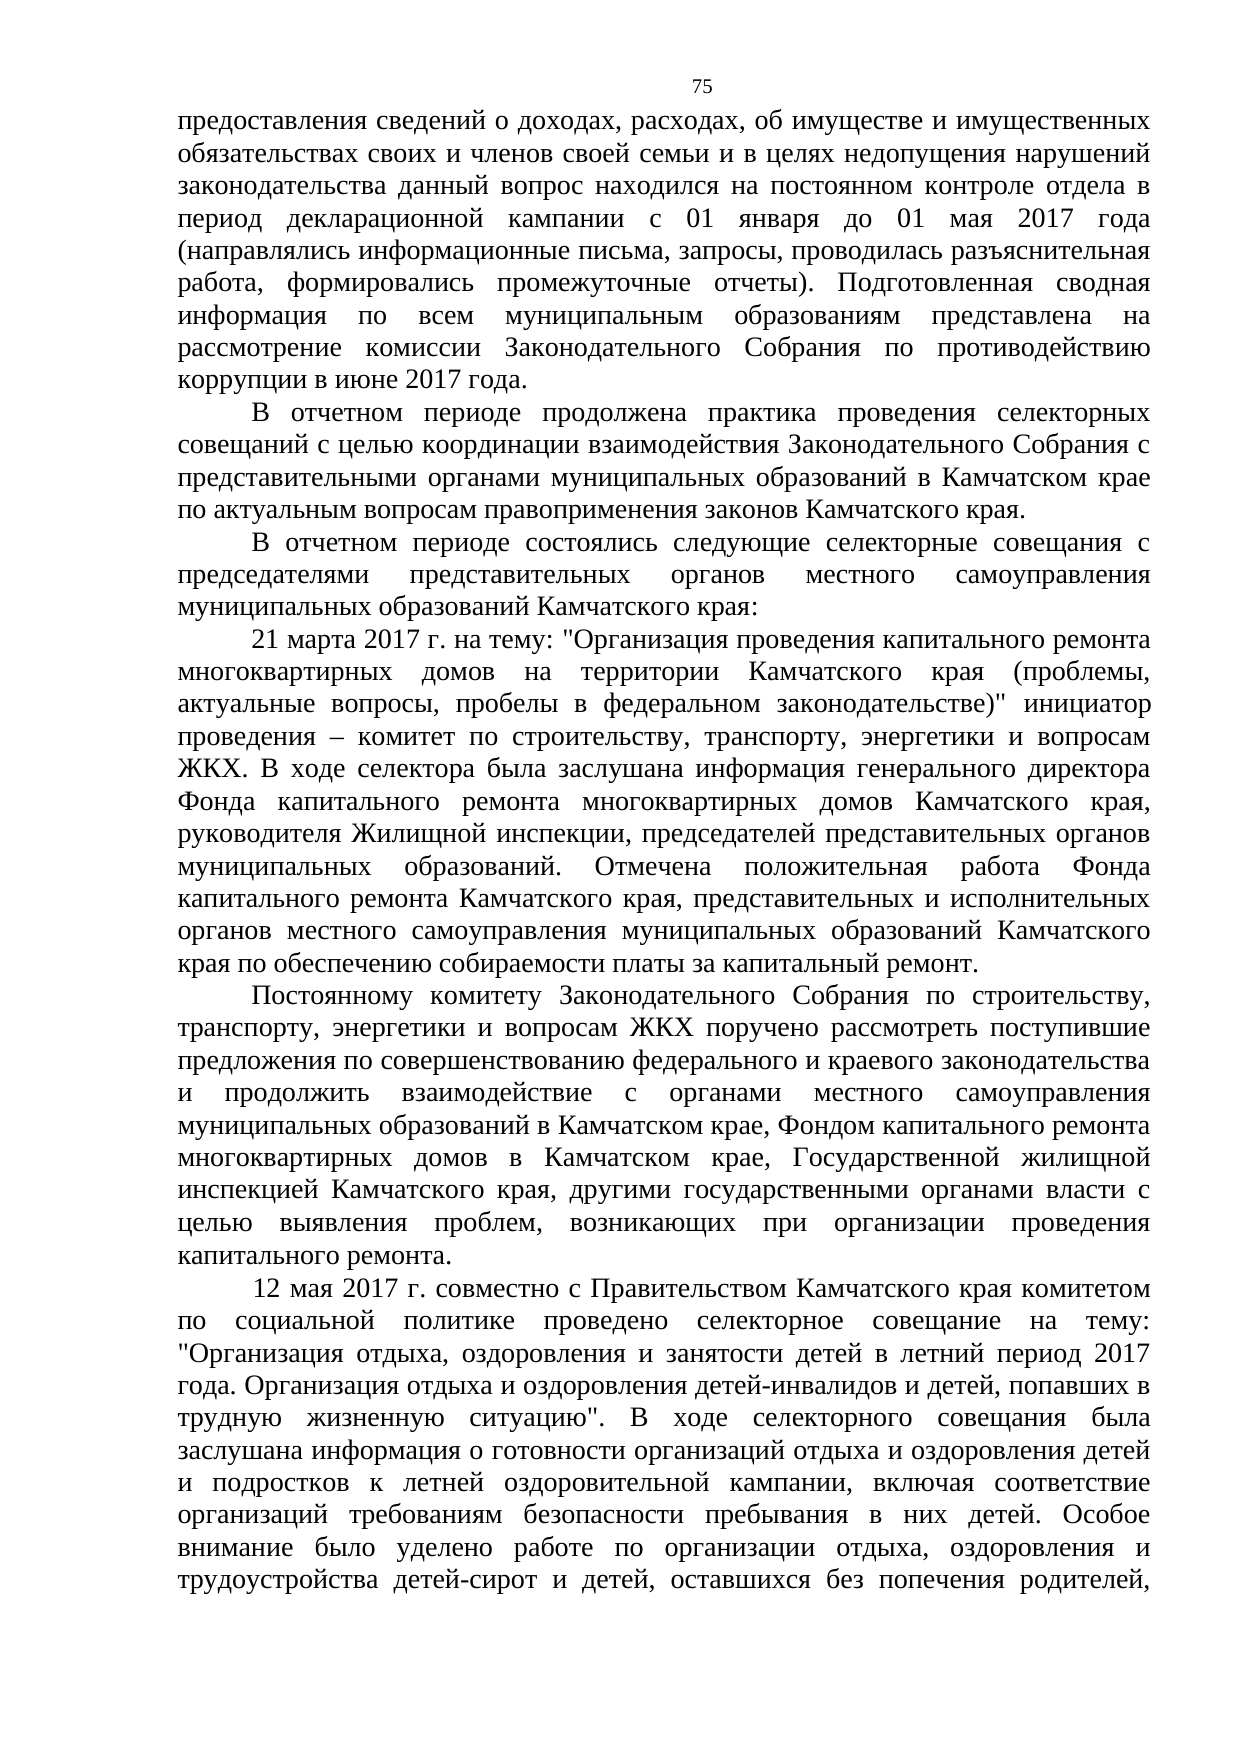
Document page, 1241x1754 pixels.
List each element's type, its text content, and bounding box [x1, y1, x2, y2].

text Постоянному комитету Законодательного Собрания по строительству, транспорту, энергетики и вопросам ЖКХ поручено рассмотреть поступившие предложения по совершенствованию федерального и краевого законодательства и продолжить взаимодействие с органами местного самоуправления муниципальных образований в Камчатском крае, Фондом капитального ремонта многоквартирных домов в Камчатском крае, Государственной жилищной инспекцией Камчатского края, другими государственными органами власти с целью выявления проблем, возникающих при организации проведения капитального ремонта. [177, 978, 1152, 1271]
text 21 марта 2017 г. на тему: "Организация проведения капитального ремонта многоквартирных домов на территории Камчатского края (проблемы, актуальные вопросы, пробелы в федеральном законодательстве)" инициатор проведения – комитет по строительству, транспорту, энергетики и вопросам ЖКХ. В ходе селектора была заслушана информация генерального директора Фонда капитального ремонта многоквартирных домов Камчатского края, руководителя Жилищной инспекции, председателей представительных органов муниципальных образований. Отмечена положительная работа Фонда капитального ремонта Камчатского края, представительных и исполнительных органов местного самоуправления муниципальных образований Камчатского края по обеспечению собираемости платы за капитальный ремонт. [177, 622, 1152, 978]
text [177, 1271, 1152, 1595]
text В отчетном периоде состоялись следующие селекторные совещания с председателями представительных органов местного самоуправления муниципальных образований Камчатского края: [177, 524, 1152, 622]
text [177, 103, 1152, 395]
text В отчетном периоде продолжена практика проведения селекторных совещаний с целью координации взаимодействия Законодательного Собрания с представительными органами муниципальных образований в Камчатском крае по актуальным вопросам правоприменения законов Камчатского края. [177, 395, 1152, 524]
